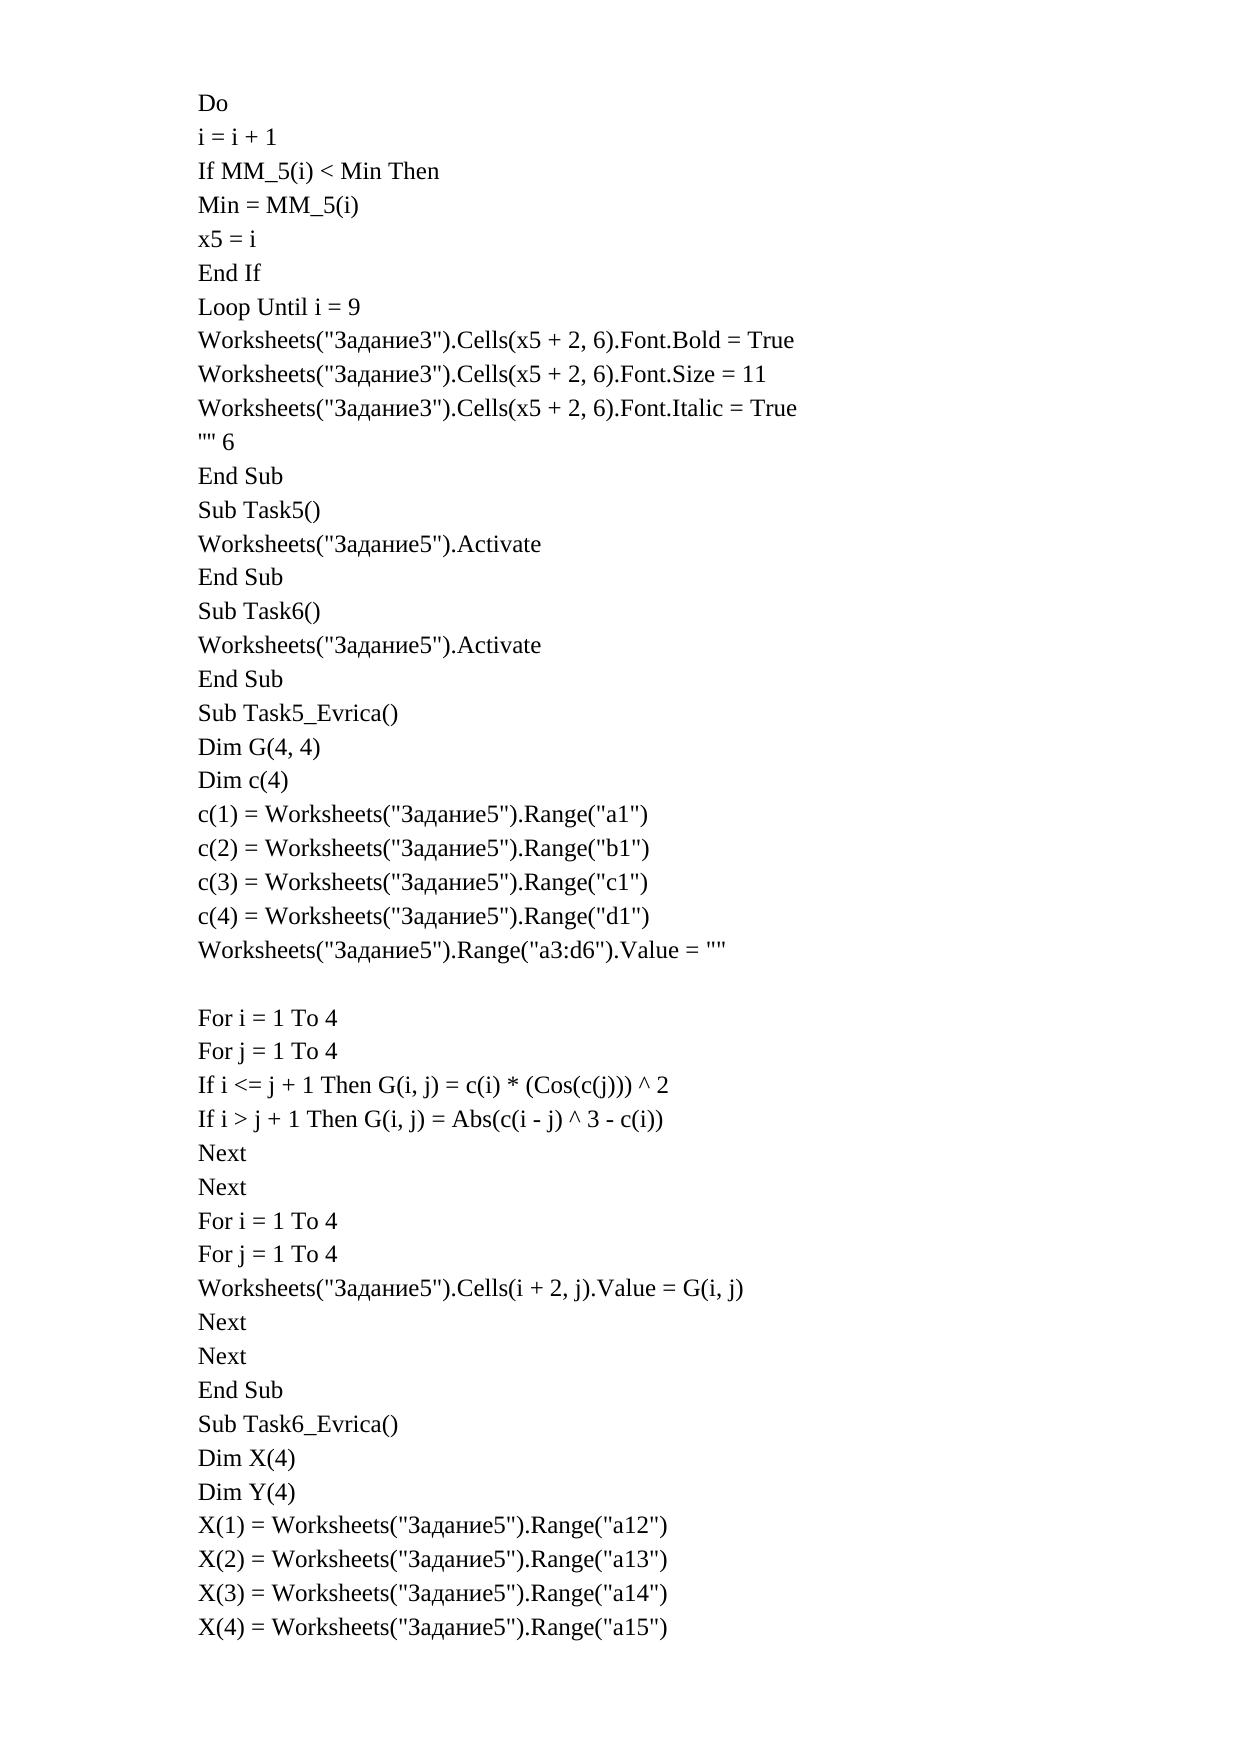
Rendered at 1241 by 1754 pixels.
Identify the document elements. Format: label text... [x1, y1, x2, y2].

text Dim G(4, 4) [148, 732, 1152, 761]
text Loop Until i = 9 [148, 292, 1152, 320]
text For i = 1 To 4 [148, 1003, 1152, 1031]
text c(2) = Worksheets("Задание5").Range("b1") [148, 833, 1152, 862]
text Next [148, 1341, 1152, 1370]
text For j = 1 To 4 [148, 1239, 1152, 1268]
text For i = 1 To 4 [148, 1206, 1152, 1234]
text Dim c(4) [148, 766, 1152, 794]
text Sub Task5() [148, 495, 1152, 523]
text Dim X(4) [148, 1443, 1152, 1471]
text Worksheets("Задание3").Cells(x5 + 2, 6).Font.Bold = True [148, 326, 1152, 354]
text For j = 1 To 4 [148, 1036, 1152, 1065]
text Worksheets("Задание5").Range("a3:d6").Value = "" [148, 935, 1152, 964]
text Worksheets("Задание5").Cells(i + 2, j).Value = G(i, j) [148, 1273, 1152, 1302]
text End If [148, 258, 1152, 287]
text X(3) = Worksheets("Задание5").Range("a14") [148, 1578, 1152, 1607]
text c(4) = Worksheets("Задание5").Range("d1") [148, 901, 1152, 930]
text Next [148, 1307, 1152, 1336]
text Sub Task5_Evrica() [148, 698, 1152, 727]
text Sub Task6() [148, 596, 1152, 625]
text X(2) = Worksheets("Задание5").Range("a13") [148, 1544, 1152, 1573]
text Worksheets("Задание3").Cells(x5 + 2, 6).Font.Size = 11 [148, 359, 1152, 388]
text c(1) = Worksheets("Задание5").Range("a1") [148, 799, 1152, 828]
text Worksheets("Задание5").Activate [148, 630, 1152, 659]
text End Sub [148, 1375, 1152, 1404]
text c(3) = Worksheets("Задание5").Range("c1") [148, 867, 1152, 896]
text If i <= j + 1 Then G(i, j) = c(i) * (Cos(c(j))) ^ 2 [148, 1070, 1152, 1099]
text x5 = i [148, 224, 1152, 253]
text Worksheets("Задание3").Cells(x5 + 2, 6).Font.Italic = True [148, 393, 1152, 422]
text End Sub [148, 664, 1152, 693]
text i = i + 1 [148, 122, 1152, 151]
text Next [148, 1172, 1152, 1201]
text End Sub [148, 562, 1152, 591]
text End Sub [148, 461, 1152, 490]
text Next [148, 1138, 1152, 1167]
text X(1) = Worksheets("Задание5").Range("a12") [148, 1510, 1152, 1539]
text If i > j + 1 Then G(i, j) = Abs(c(i - j) ^ 3 - c(i)) [148, 1104, 1152, 1133]
text Min = MM_5(i) [148, 190, 1152, 219]
text Worksheets("Задание5").Activate [148, 529, 1152, 557]
text Sub Task6_Evrica() [148, 1409, 1152, 1438]
text If MM_5(i) < Min Then [148, 156, 1152, 185]
text X(4) = Worksheets("Задание5").Range("a15") [148, 1612, 1152, 1641]
text '''' 6 [148, 427, 1152, 456]
text Do [148, 88, 1152, 117]
text Dim Y(4) [148, 1477, 1152, 1505]
